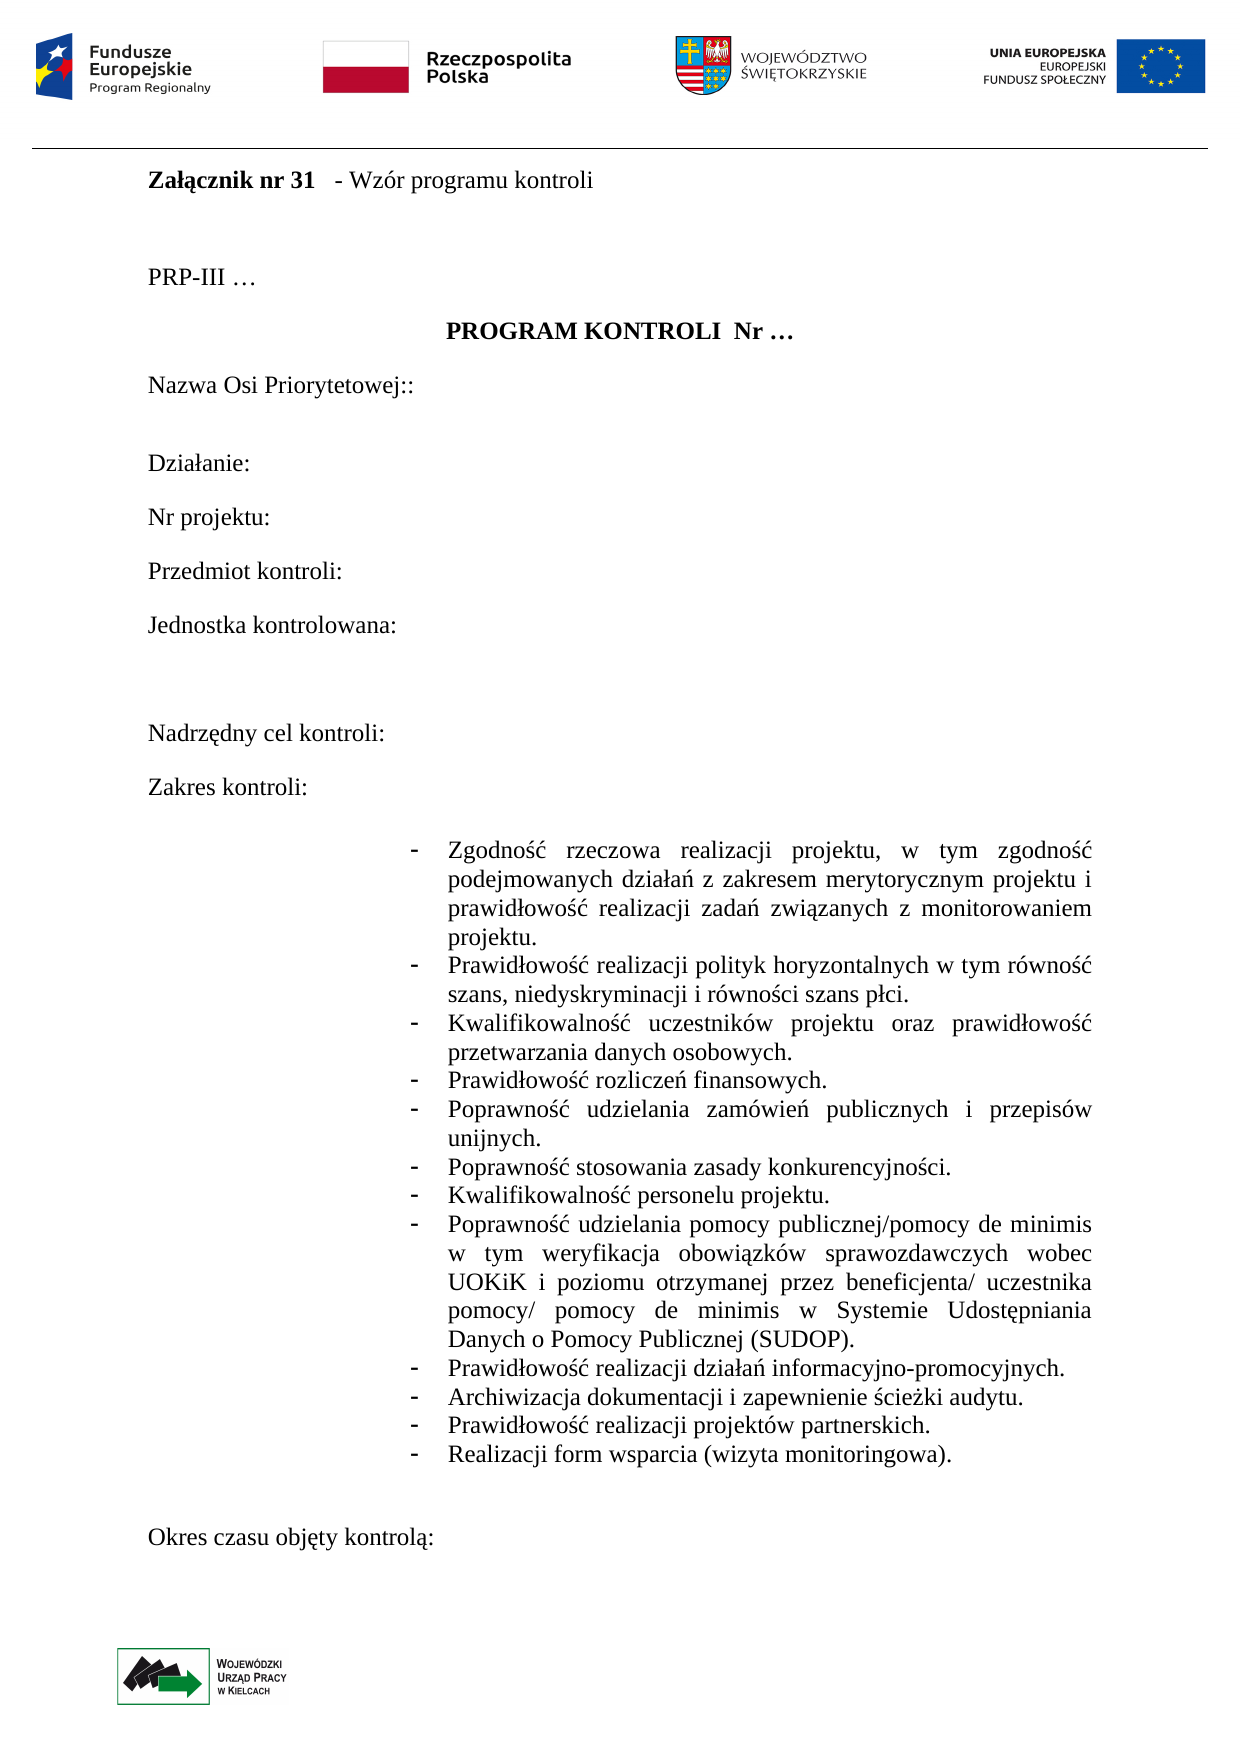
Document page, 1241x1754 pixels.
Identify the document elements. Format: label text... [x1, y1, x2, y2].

list Poprawność udzielania pomocy publicznej/pomocy de minimis w tym weryfikacja obowiązków sprawozdawczych wobec UOKiK i poziomu otrzymanej przez beneficjenta/ uczestnika pomocy/ pomocy de minimis w Systemie Udostępniania Danych o Pomocy Publicznej (SUDOP). [410, 1209, 1093, 1353]
text Nr projektu: [148, 502, 1093, 531]
list Poprawność udzielania zamówień publicznych i przepisów unijnych. [410, 1094, 1093, 1152]
text Okres czasu objęty kontrolą: [148, 1522, 1093, 1551]
text Nazwa Osi Priorytetowej:: [148, 370, 1093, 399]
text Działanie: [148, 448, 1093, 477]
text Zakres kontroli: [148, 772, 1093, 800]
list Prawidłowość rozliczeń finansowych. [410, 1066, 1093, 1094]
text Jednostka kontrolowana: [148, 610, 1093, 639]
list Poprawność stosowania zasady konkurencyjności. [410, 1152, 1093, 1181]
text Przedmiot kontroli: [148, 556, 1093, 585]
text PRP-III … [148, 262, 1093, 291]
list Realizacji form wsparcia (wizyta monitoringowa). [410, 1439, 1093, 1468]
list Kwalifikowalność personelu projektu. [410, 1181, 1093, 1209]
text Załącznik nr 31 - Wzór programu kontroli [148, 165, 1081, 194]
picture [117, 1648, 290, 1705]
text PROGRAM KONTROLI Nr … [148, 316, 1093, 345]
list Prawidłowość realizacji polityk horyzontalnych w tym równość szans, niedyskryminacji i równości szans płci. [410, 951, 1093, 1008]
list Prawidłowość realizacji projektów partnerskich. [410, 1411, 1093, 1439]
list Archiwizacja dokumentacji i zapewnienie ścieżki audytu. [410, 1382, 1093, 1411]
list Prawidłowość realizacji działań informacyjno-promocyjnych. [410, 1353, 1093, 1382]
text Nadrzędny cel kontroli: [148, 718, 1093, 746]
list Kwalifikowalność uczestników projektu oraz prawidłowość przetwarzania danych osobowych. [410, 1008, 1093, 1066]
picture [0, 0, 1241, 139]
list Zgodność rzeczowa realizacji projektu, w tym zgodność podejmowanych działań z zakresem merytorycznym projektu i prawidłowość realizacji zadań związanych z monitorowaniem projektu. [410, 836, 1093, 951]
